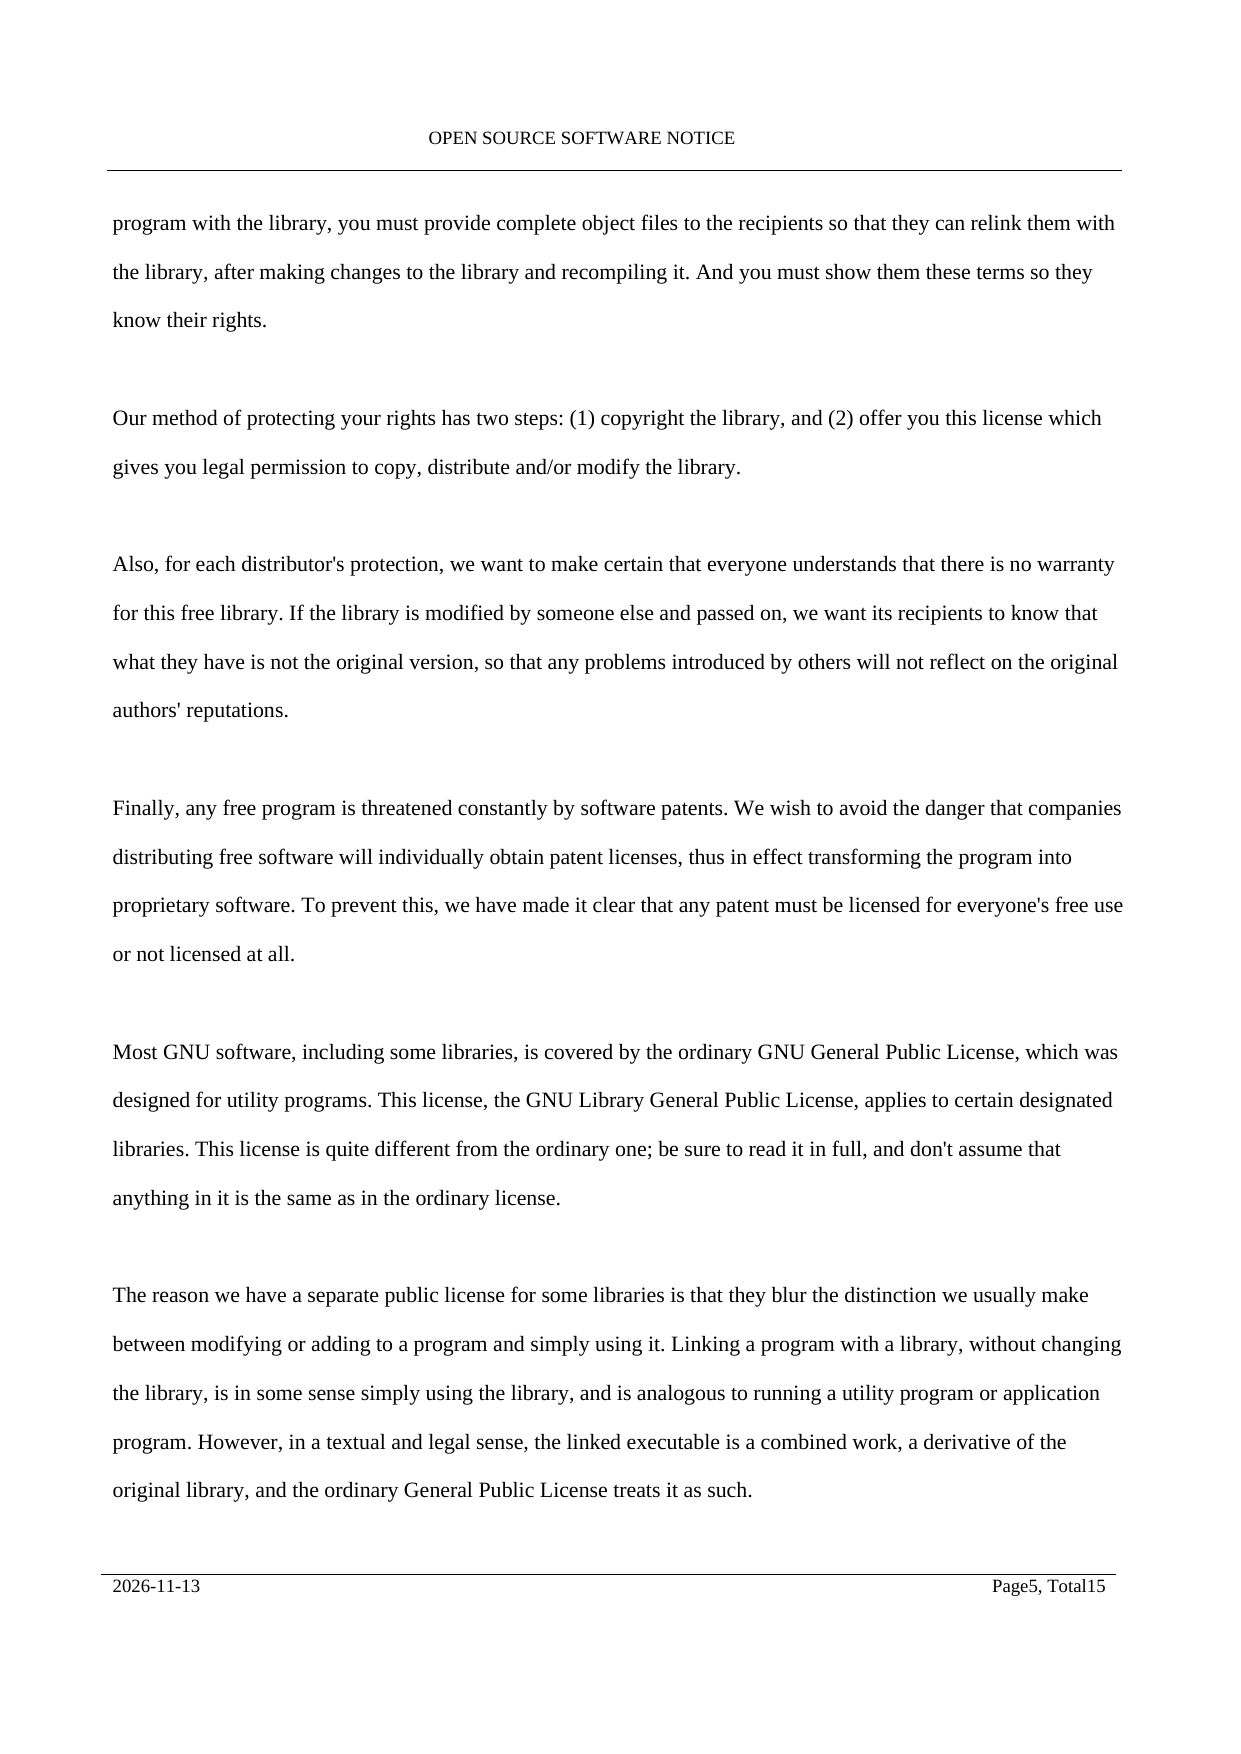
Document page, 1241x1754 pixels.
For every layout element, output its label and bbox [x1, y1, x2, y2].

text [112, 206, 1128, 1506]
